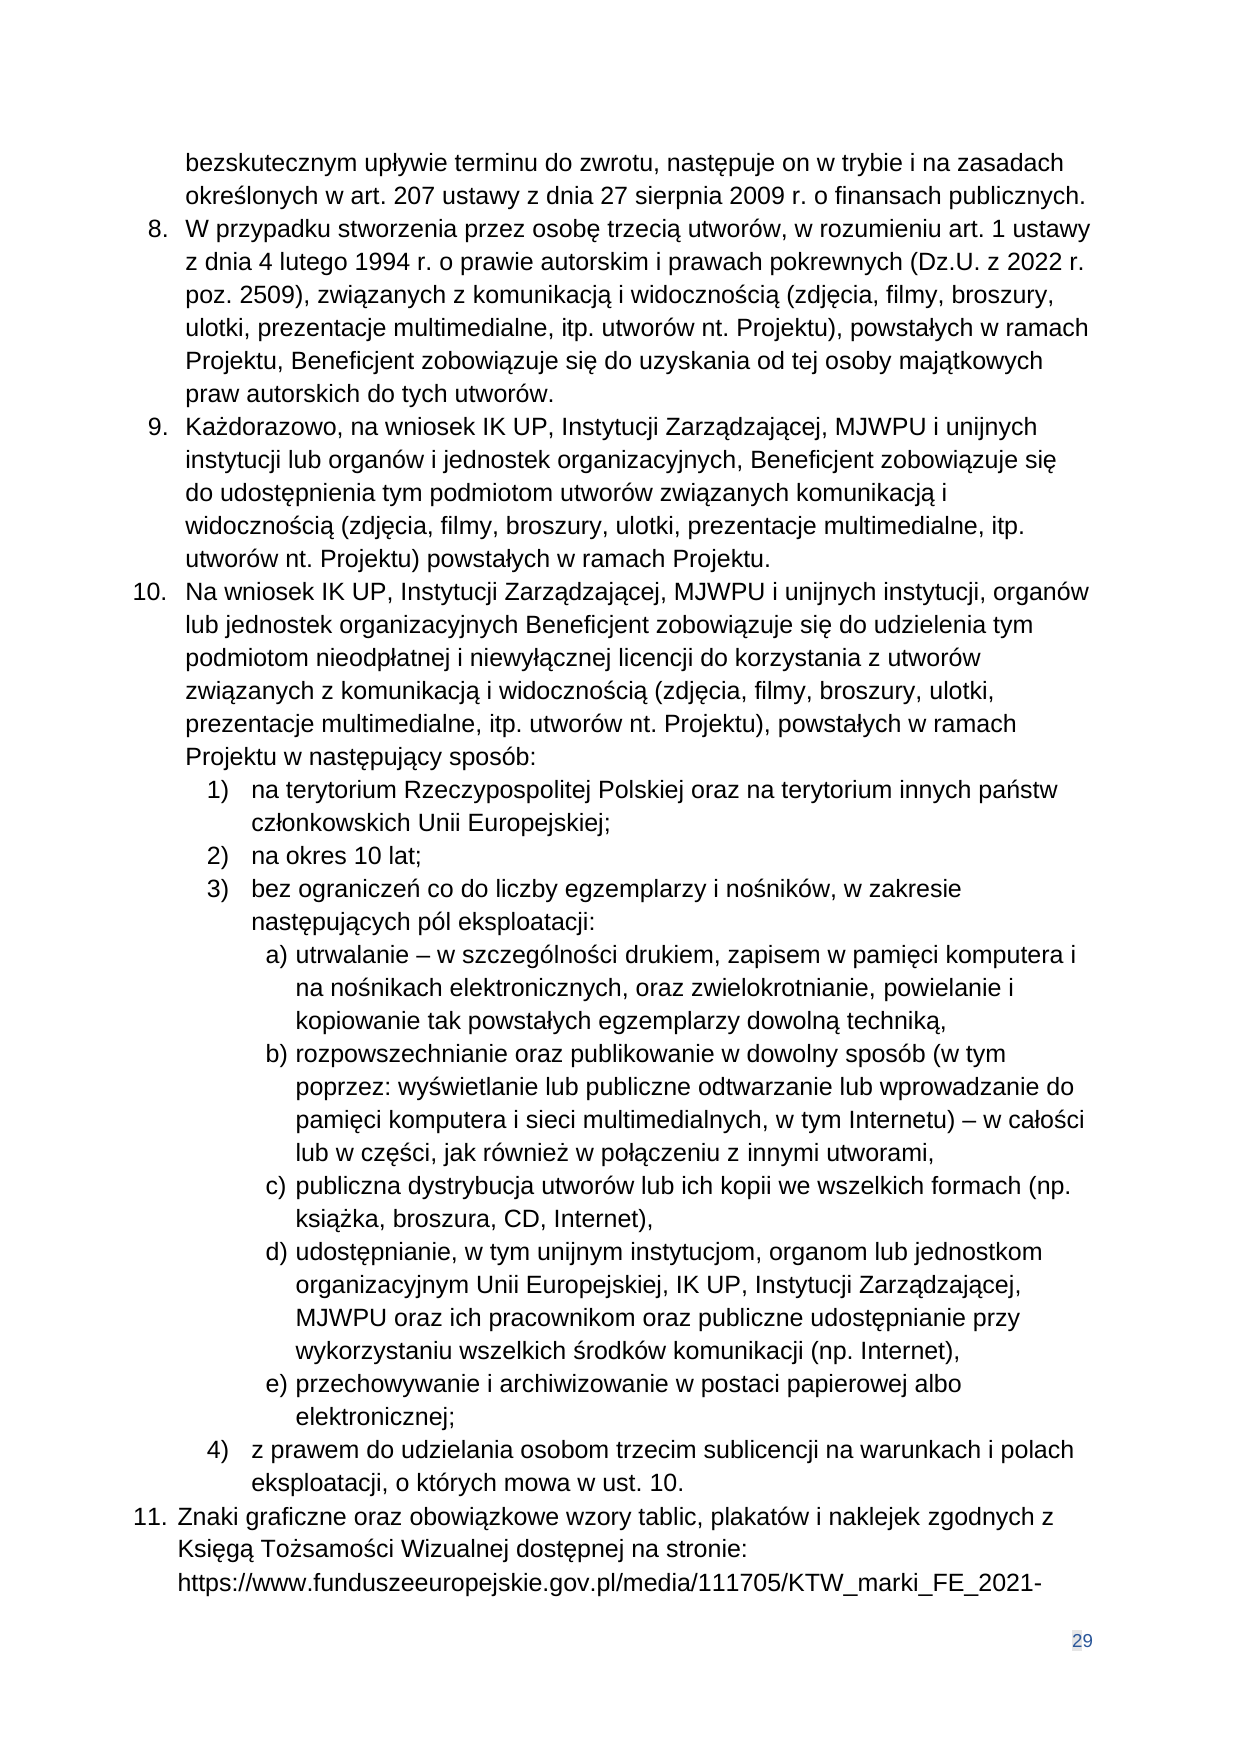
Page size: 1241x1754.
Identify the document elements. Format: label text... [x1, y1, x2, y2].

list rozpowszechnianie oraz publikowanie w dowolny sposób (w tym poprzez: wyświetlanie lub publiczne odtwarzanie lub wprowadzanie do pamięci komputera i sieci multimedialnych, w tym Internetu) – w całości lub w części, jak również w połączeniu z innymi utworami, [265, 1039, 1093, 1167]
list bez ograniczeń co do liczby egzemplarzy i nośników, w zakresie następujących pól eksploatacji: [207, 874, 1093, 936]
list z prawem do udzielania osobom trzecim sublicencji na warunkach i polach eksploatacji, o których mowa w ust. 10. [207, 1435, 1093, 1497]
list Na wniosek IK UP, Instytucji Zarządzającej, MJWPU i unijnych instytucji, organów lub jednostek organizacyjnych Beneficjent zobowiązuje się do udzielenia tym podmiotom nieodpłatnej i niewyłącznej licencji do korzystania z utworów związanych z komunikacją i widocznością (zdjęcia, filmy, broszury, ulotki, prezentacje multimedialne, itp. utworów nt. Projektu), powstałych w ramach Projektu w następujący sposób: [132, 577, 1093, 771]
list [133, 1501, 1093, 1596]
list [133, 148, 1093, 209]
list W przypadku stworzenia przez osobę trzecią utworów, w rozumieniu art. 1 ustawy z dnia 4 lutego 1994 r. o prawie autorskim i prawach pokrewnych (Dz.U. z 2022 r. poz. 2509), związanych z komunikacją i widocznością (zdjęcia, filmy, broszury, ulotki, prezentacje multimedialne, itp. utworów nt. Projektu), powstałych w ramach Projektu, Beneficjent zobowiązuje się do uzyskania od tej osoby majątkowych praw autorskich do tych utworów. [148, 214, 1093, 407]
list utrwalanie – w szczególności drukiem, zapisem w pamięci komputera i na nośnikach elektronicznych, oraz zwielokrotnianie, powielanie i kopiowanie tak powstałych egzemplarzy dowolną techniką, [265, 940, 1093, 1035]
list Każdorazowo, na wniosek IK UP, Instytucji Zarządzającej, MJWPU i unijnych instytucji lub organów i jednostek organizacyjnych, Beneficjent zobowiązuje się do udostępnienia tym podmiotom utworów związanych komunikacją i widocznością (zdjęcia, filmy, broszury, ulotki, prezentacje multimedialne, itp. utworów nt. Projektu) powstałych w ramach Projektu. [148, 412, 1093, 573]
list przechowywanie i archiwizowanie w postaci papierowej albo elektronicznej; [265, 1369, 1093, 1431]
list publiczna dystrybucja utworów lub ich kopii we wszelkich formach (np. książka, broszura, CD, Internet), [265, 1171, 1093, 1233]
list na terytorium Rzeczypospolitej Polskiej oraz na terytorium innych państw członkowskich Unii Europejskiej; [207, 775, 1093, 837]
list na okres 10 lat; [207, 841, 1093, 870]
list udostępnianie, w tym unijnym instytucjom, organom lub jednostkom organizacyjnym Unii Europejskiej, IK UP, Instytucji Zarządzającej, MJWPU oraz ich pracownikom oraz publiczne udostępnianie przy wykorzystaniu wszelkich środków komunikacji (np. Internet), [265, 1237, 1093, 1365]
